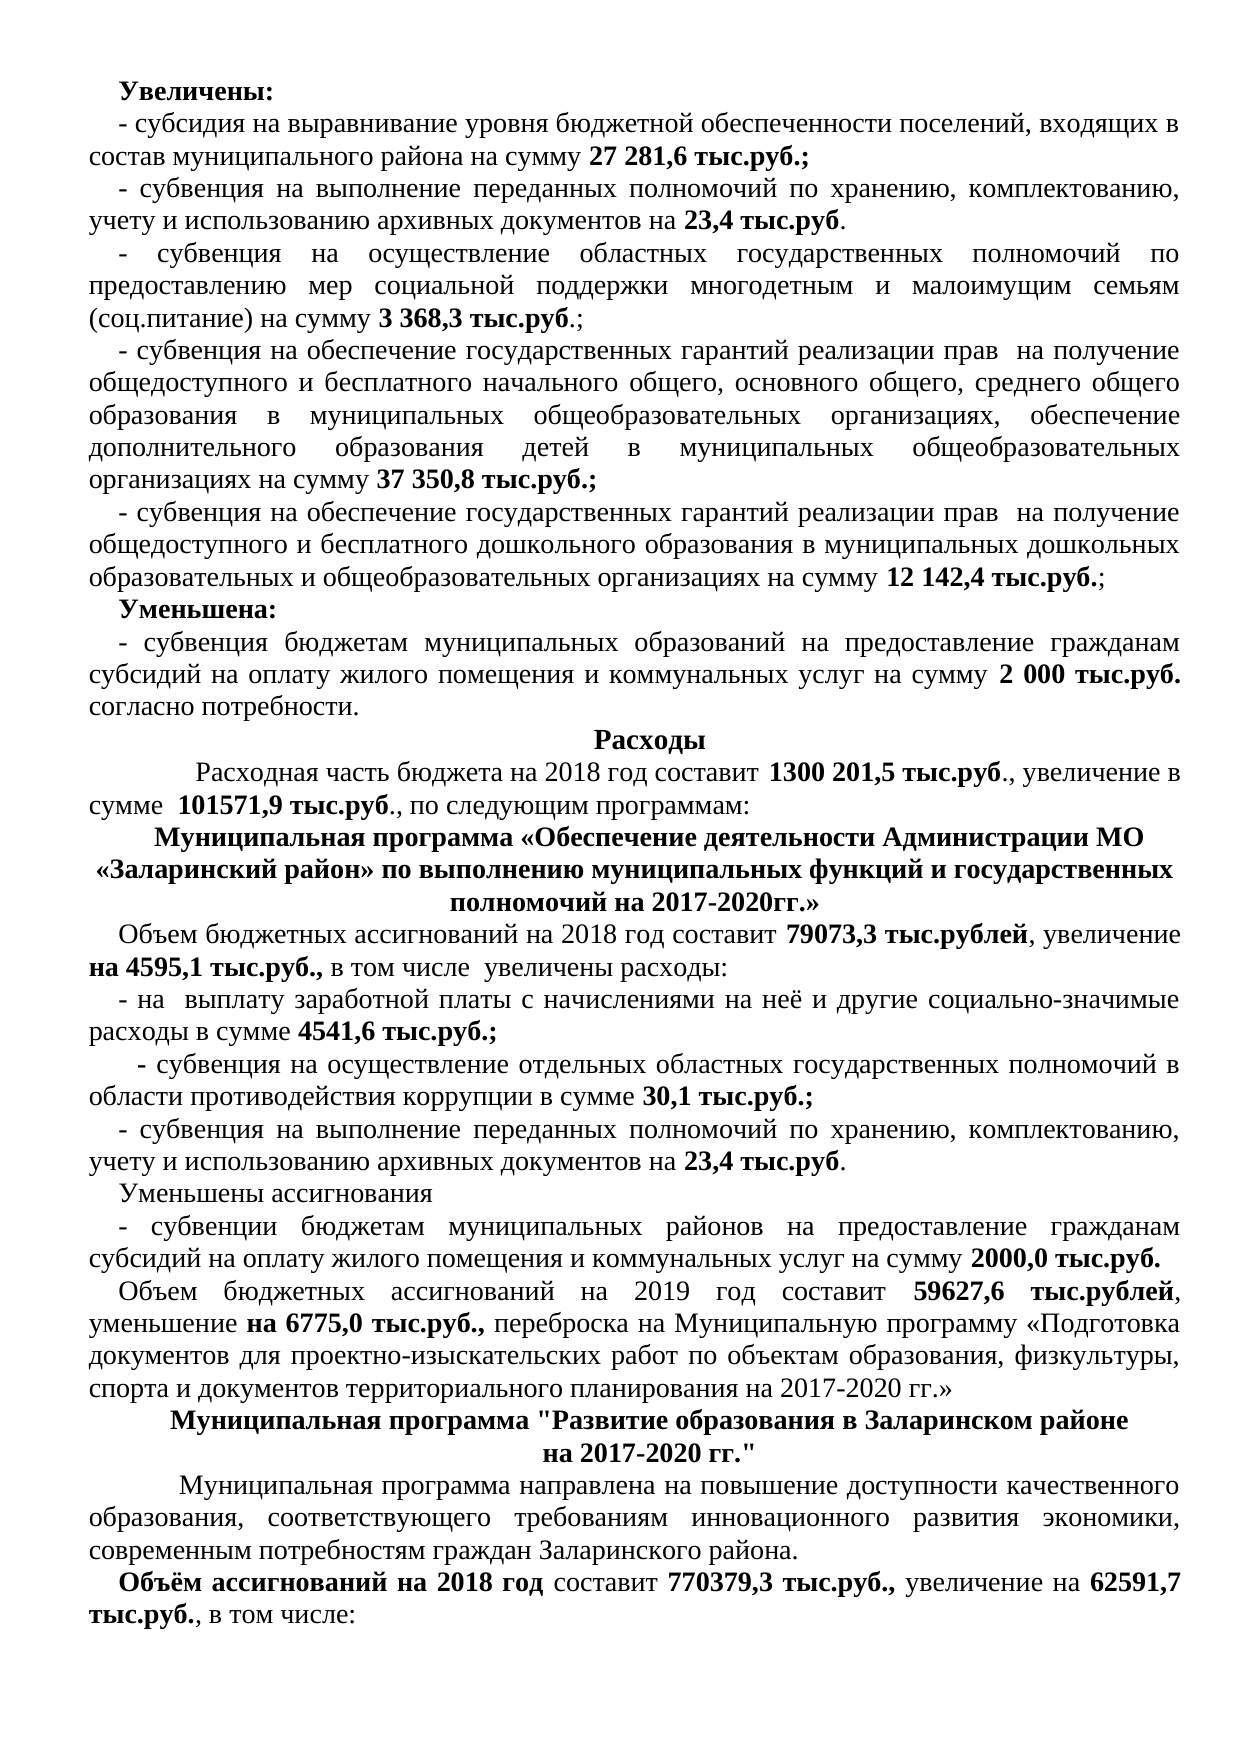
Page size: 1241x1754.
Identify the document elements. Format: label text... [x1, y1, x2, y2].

text - субвенция на осуществление отдельных областных государственных полномочий в области противодействия коррупции в сумме 30,1 тыс.руб.; [88, 1047, 1181, 1112]
text Увеличены: [88, 74, 1181, 106]
text - субвенции бюджетам муниципальных районов на предоставление гражданам субсидий на оплату жилого помещения и коммунальных услуг на сумму 2000,0 тыс.руб. [88, 1209, 1181, 1274]
text - субвенция на осуществление областных государственных полномочий по предоставлению мер социальной поддержки многодетным и малоимущим семьям (соц.питание) на сумму 3 368,3 тыс.руб.; [88, 236, 1181, 333]
text Объем бюджетных ассигнований на 2019 год составит 59627,6 тыс.рублей, уменьшение на 6775,0 тыс.руб., переброска на Муниципальную программу «Подготовка документов для проектно-изыскательских работ по объектам образования, физкультуры, спорта и документов территориального планирования на 2017-2020 гг.» [88, 1274, 1181, 1403]
text Муниципальная программа «Обеспечение деятельности Администрации МО «Заларинский район» по выполнению муниципальных функций и государственных полномочий на 2017-2020гг.» [88, 820, 1181, 917]
text Муниципальная программа направлена на повышение доступности качественного образования, соответствующего требованиям инновационного развития экономики, современным потребностям граждан Заларинского района. [88, 1468, 1181, 1565]
text - субвенция бюджетам муниципальных образований на предоставление гражданам субсидий на оплату жилого помещения и коммунальных услуг на сумму 2 000 тыс.руб. согласно потребности. [88, 624, 1181, 722]
text - субсидия на выравнивание уровня бюджетной обеспеченности поселений, входящих в состав муниципального района на сумму 27 281,6 тыс.руб.; [88, 106, 1181, 171]
text на 2017-2020 гг." [88, 1436, 1181, 1468]
text - субвенция на обеспечение государственных гарантий реализации прав на получение общедоступного и бесплатного дошкольного образования в муниципальных дошкольных образовательных и общеобразовательных организациях на сумму 12 142,4 тыс.руб.; [88, 495, 1181, 592]
text Уменьшена: [88, 592, 1181, 624]
text Расходная часть бюджета на 2018 год составит 1300 201,5 тыс.руб., увеличение в сумме 101571,9 тыс.руб., по следующим программам: [88, 755, 1181, 820]
text - субвенция на выполнение переданных полномочий по хранению, комплектованию, учету и использованию архивных документов на 23,4 тыс.руб. [88, 171, 1181, 236]
text - на выплату заработной платы с начислениями на неё и другие социально-значимые расходы в сумме 4541,6 тыс.руб.; [88, 982, 1181, 1047]
text - субвенция на обеспечение государственных гарантий реализации прав на получение общедоступного и бесплатного начального общего, основного общего, среднего общего образования в муниципальных общеобразовательных организациях, обеспечение дополнительного образования детей в муниципальных общеобразовательных организациях на сумму 37 350,8 тыс.руб.; [88, 333, 1181, 495]
text Расходы [88, 722, 1181, 755]
text Муниципальная программа "Развитие образования в Заларинском районе [88, 1403, 1181, 1436]
text Уменьшены ассигнования [88, 1176, 1181, 1209]
text - субвенция на выполнение переданных полномочий по хранению, комплектованию, учету и использованию архивных документов на 23,4 тыс.руб. [88, 1112, 1181, 1176]
text Объем бюджетных ассигнований на 2018 год составит 79073,3 тыс.рублей, увеличение на 4595,1 тыс.руб., в том числе увеличены расходы: [88, 917, 1181, 982]
text Объём ассигнований на 2018 год составит 770379,3 тыс.руб., увеличение на 62591,7 тыс.руб., в том числе: [88, 1565, 1181, 1630]
